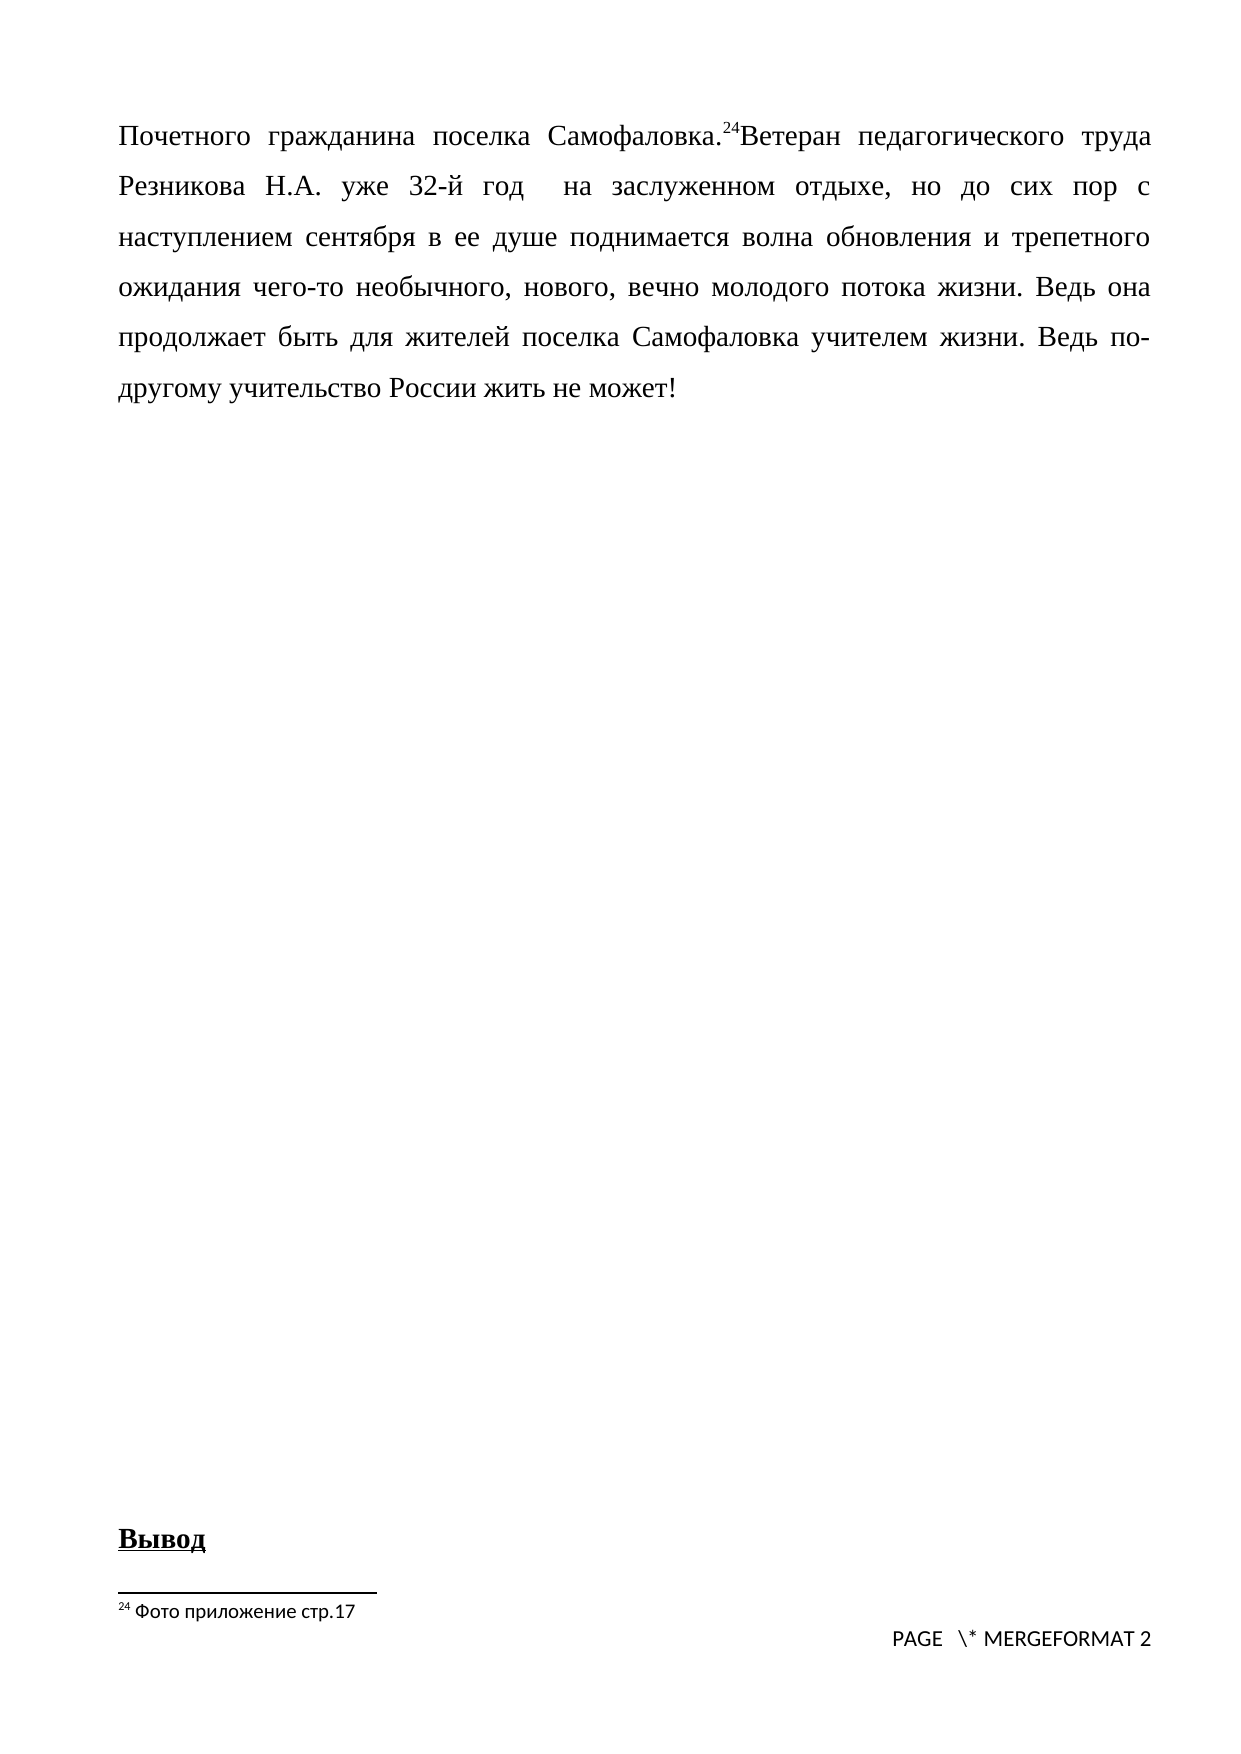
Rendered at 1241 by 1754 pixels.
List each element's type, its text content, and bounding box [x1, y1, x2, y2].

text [118, 118, 1152, 403]
text Вывод [118, 1521, 1152, 1554]
